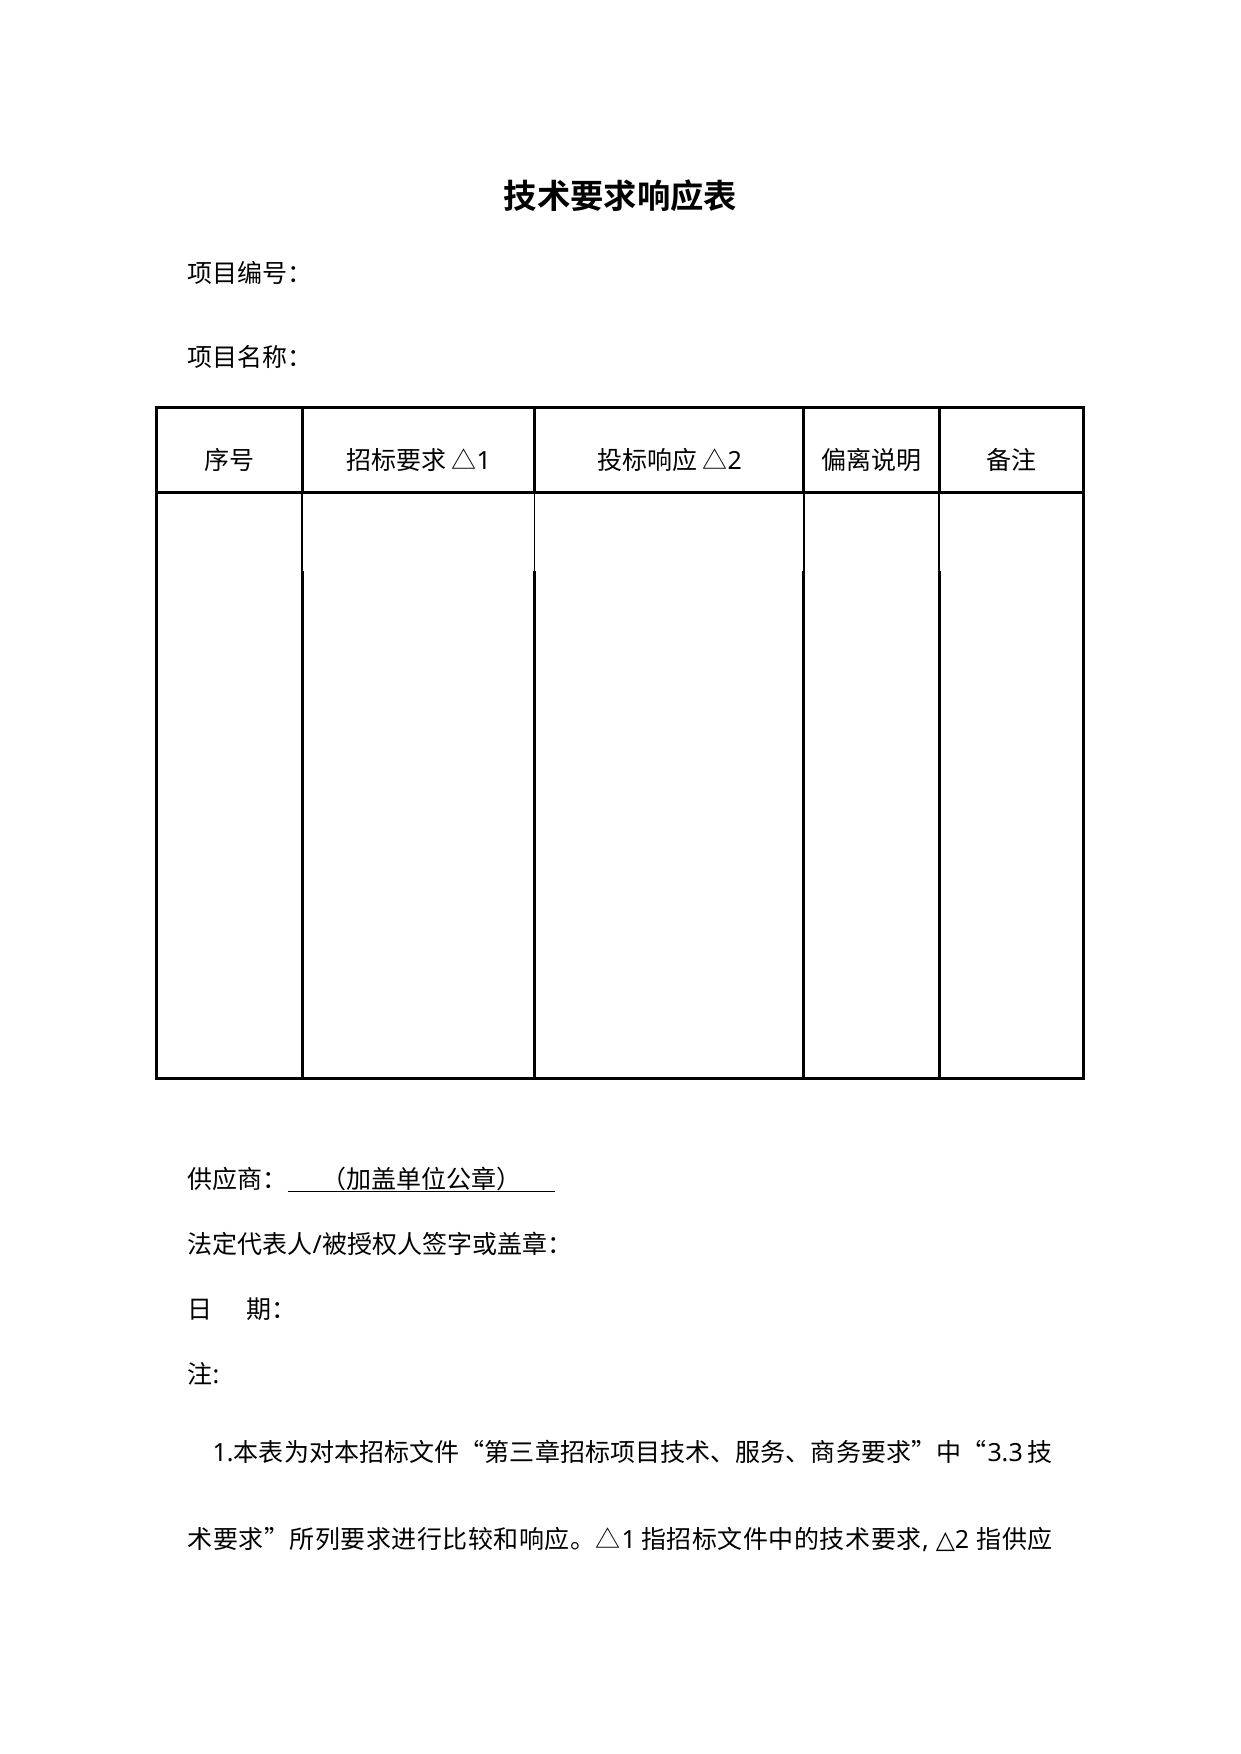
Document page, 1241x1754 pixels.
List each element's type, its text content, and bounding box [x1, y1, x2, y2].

table_cell [158, 494, 301, 571]
table_cell [940, 494, 1082, 571]
table_header 投标响应 △2 [536, 409, 802, 491]
table_cell [158, 571, 301, 1077]
table_cell [535, 494, 803, 571]
table_header 招标要求 △1 [304, 409, 533, 491]
table_cell [303, 494, 534, 571]
table_cell [941, 571, 1082, 1077]
text 法定代表人/被授权人签字或盖章： [187, 1210, 988, 1275]
table_header 偏离说明 [805, 409, 938, 491]
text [187, 1418, 1053, 1570]
table_cell [805, 494, 938, 571]
text 技术要求响应表 [187, 162, 1053, 227]
table_cell [304, 571, 533, 1077]
text 项目编号： [187, 239, 1053, 304]
text 项目名称： [187, 323, 1053, 388]
text 供应商： （加盖单位公章） [187, 1145, 988, 1210]
text 注: [187, 1340, 1053, 1405]
table_header 备注 [941, 409, 1082, 491]
table_cell [805, 571, 938, 1077]
table_header 序号 [158, 409, 301, 491]
table_cell [536, 571, 802, 1077]
text 日 期： [187, 1275, 1053, 1340]
